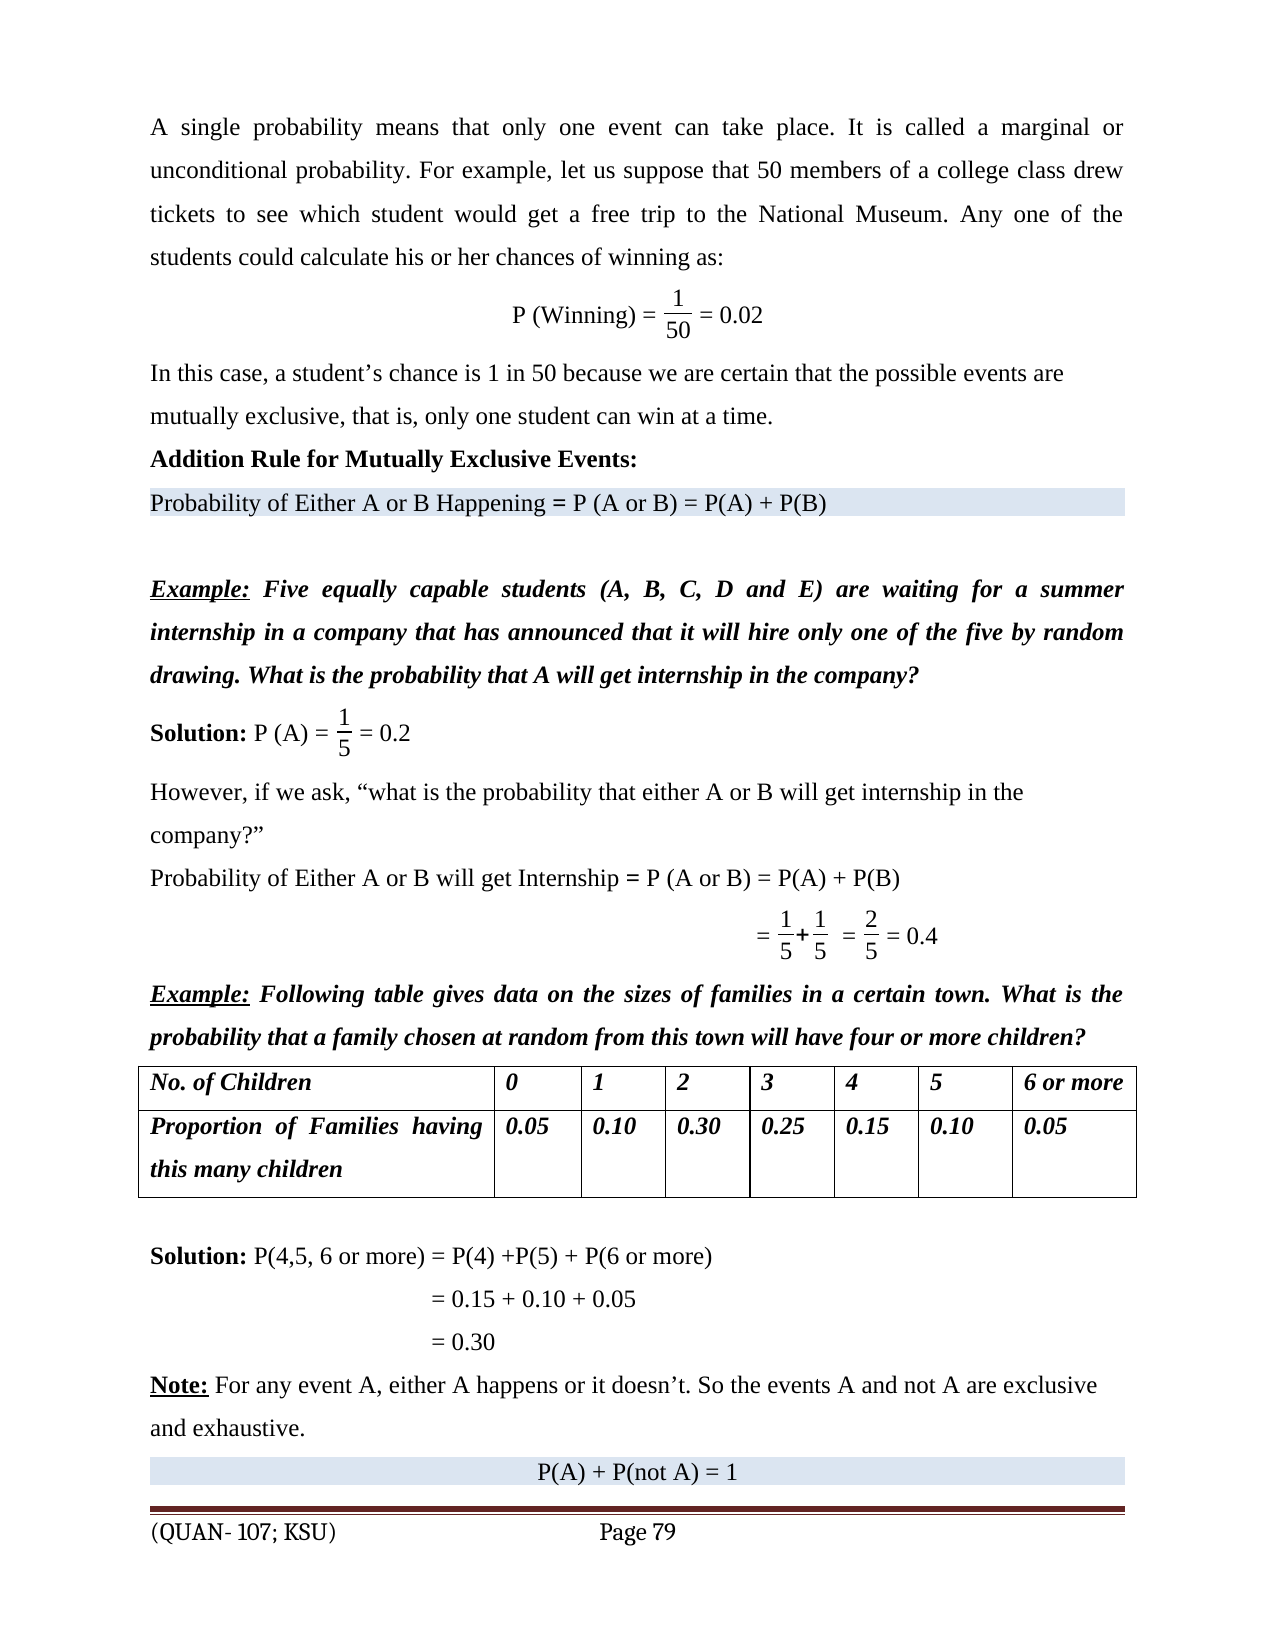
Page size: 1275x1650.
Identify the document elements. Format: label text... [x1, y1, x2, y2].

text Probability of Either A or B will get Internship = P (A or B) = P(A) + P(B) [150, 863, 1125, 892]
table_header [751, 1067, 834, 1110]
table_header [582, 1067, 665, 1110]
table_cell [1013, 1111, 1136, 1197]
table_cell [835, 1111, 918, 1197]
text = = = 0.4 [150, 906, 1125, 965]
text In this case, a student’s chance is 1 in 50 because we are certain that the possible events are mutually exclusive, that is, only one student can win at a time. [150, 358, 1125, 430]
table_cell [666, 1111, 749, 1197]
text Probability of Either A or B Happening = P (A or B) = P(A) + P(B) [150, 488, 1125, 516]
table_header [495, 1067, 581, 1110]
text = 0.30 [150, 1327, 1125, 1356]
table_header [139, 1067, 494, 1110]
text However, if we ask, “what is the probability that either A or B will get internship in the company?” [150, 777, 1125, 848]
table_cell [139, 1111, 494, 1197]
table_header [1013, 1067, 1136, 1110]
text A single probability means that only one event can take place. It is called a marginal or unconditional probability. For example, let us suppose that 50 members of a college class drew tickets to see which student would get a free trip to the National Museum. Any one of the students could calculate his or her chances of winning as: [150, 112, 1125, 271]
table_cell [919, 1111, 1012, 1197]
text Note: For any event A, either A happens or it doesn’t. So the events A and not A are exclusive and exhaustive. [150, 1370, 1125, 1442]
text Solution: P(4,5, 6 or more) = P(4) +P(5) + P(6 or more) [150, 1241, 1125, 1270]
text P (Winning) = = 0.02 [150, 285, 1125, 344]
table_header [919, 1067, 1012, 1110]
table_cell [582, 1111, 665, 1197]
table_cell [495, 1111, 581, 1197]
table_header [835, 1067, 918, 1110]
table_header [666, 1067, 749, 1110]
text Example: Five equally capable students (A, B, C, D and E) are waiting for a summer internship in a company that has announced that it will hire only one of the five by random drawing. What is the probability that A will get internship in the company? [150, 574, 1125, 689]
text = 0.15 + 0.10 + 0.05 [150, 1284, 1125, 1313]
text Solution: P (A) = = 0.2 [150, 703, 1125, 762]
text P(A) + P(not A) = 1 [150, 1457, 1125, 1485]
text Example: Following table gives data on the sizes of families in a certain town. What is the probability that a family chosen at random from this town will have four or more children? [150, 979, 1125, 1051]
text Addition Rule for Mutually Exclusive Events: [150, 444, 1125, 473]
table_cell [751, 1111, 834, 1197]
